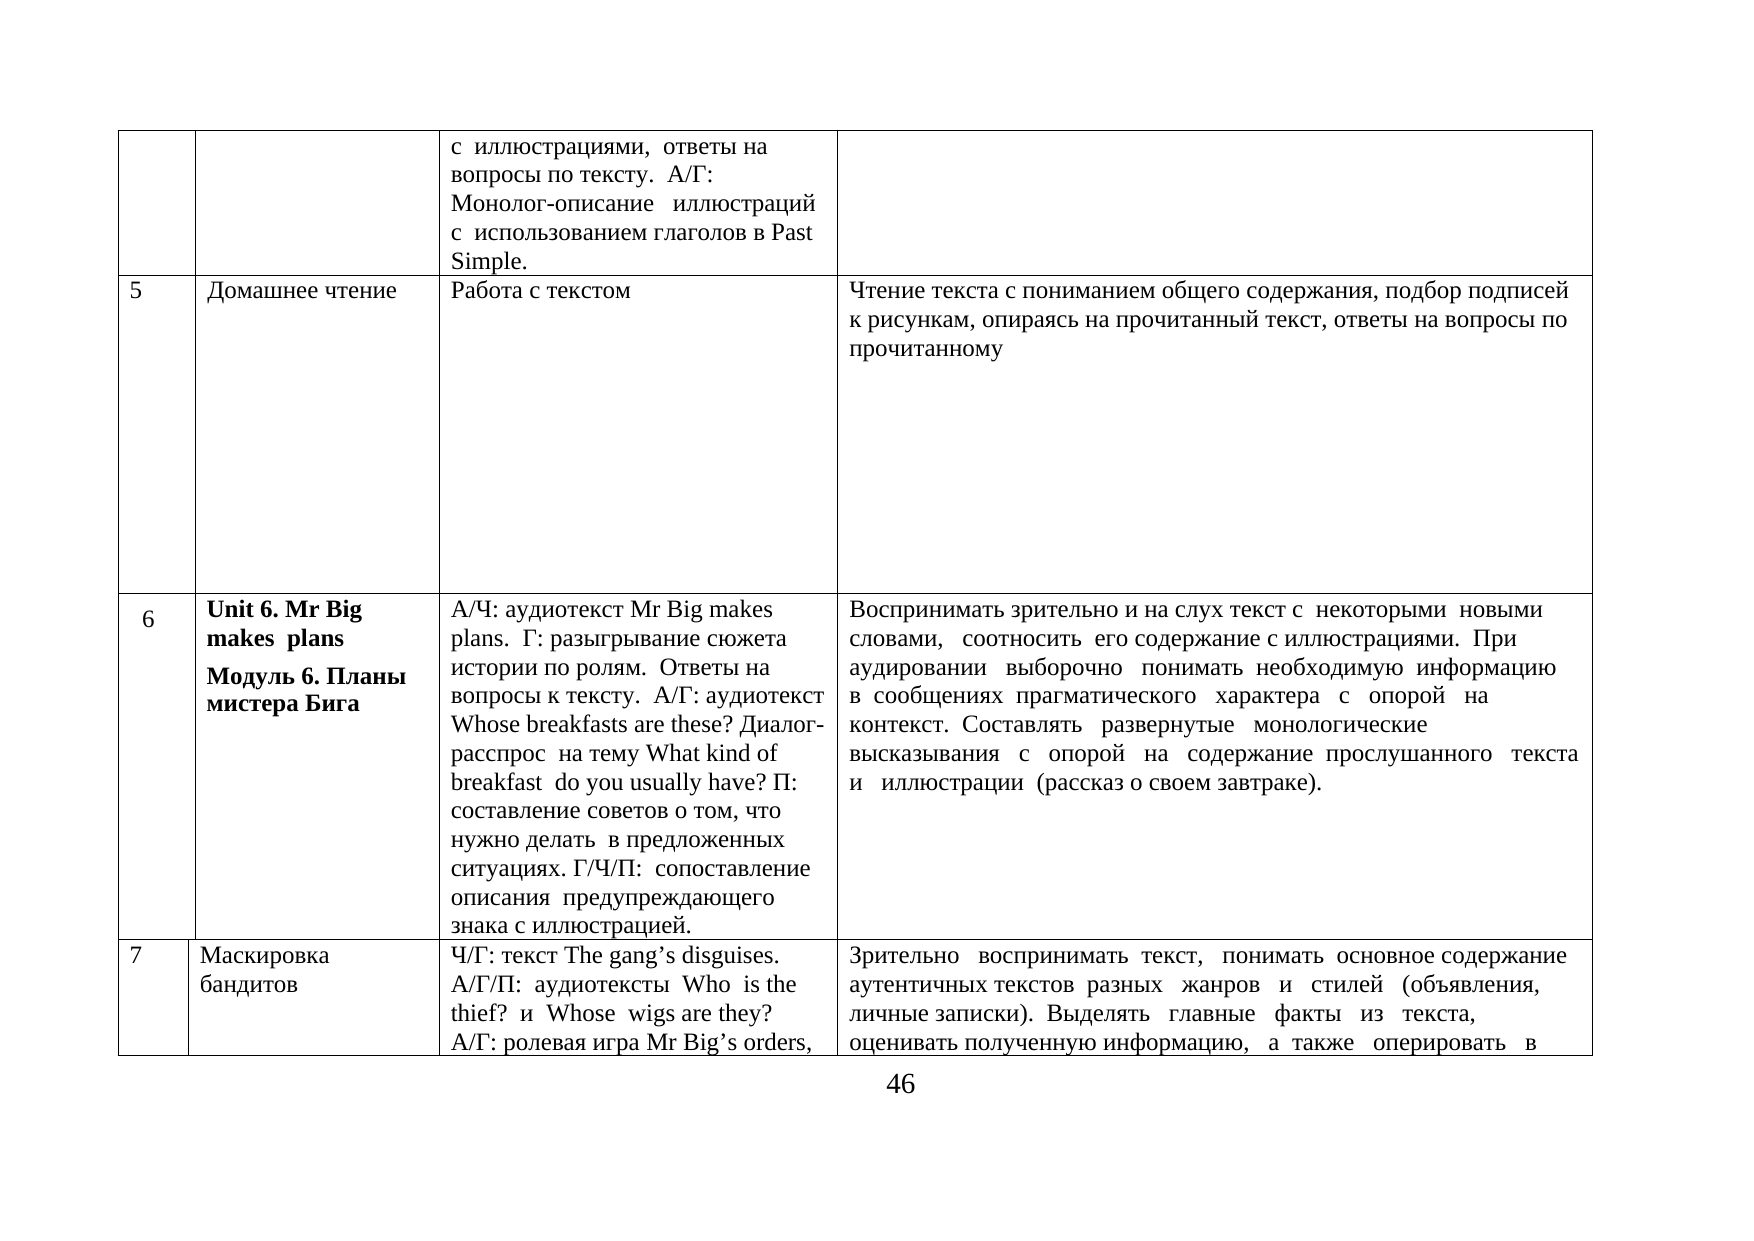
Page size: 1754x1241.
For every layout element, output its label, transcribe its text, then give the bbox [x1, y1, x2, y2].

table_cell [440, 131, 837, 274]
table_cell Маскировка бандитов [189, 940, 439, 1055]
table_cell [838, 131, 1592, 274]
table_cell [838, 940, 1592, 1055]
table_cell 5 [119, 276, 195, 593]
table_cell 6 [119, 594, 195, 939]
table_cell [196, 131, 439, 274]
table_cell Работа с текстом [440, 276, 837, 593]
table_cell Unit 6. Mr Big makes plans Модуль 6. Планы мистера Бига [196, 594, 439, 939]
table_cell А/Ч: аудиотекст Mr Big makes plans. Г: разыгрывание сюжета истории по ролям. Ответы на вопросы к тексту. А/Г: аудиотекст Whose breakfasts are these? Диалог-расспрос на тему What kind of breakfast do you usually have? П: составление советов о том, что нужно делать в предложенных ситуациях. Г/Ч/П: сопоставление описания предупреждающего знака с иллюстрацией. [440, 594, 837, 939]
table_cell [440, 940, 837, 1055]
table_cell Домашнее чтение [196, 276, 439, 593]
table_cell Чтение текста с пониманием общего содержания, подбор подписей к рисункам, опираясь на прочитанный текст, ответы на вопросы по прочитанному [838, 276, 1592, 593]
table_cell Воспринимать зрительно и на слух текст с некоторыми новыми словами, соотносить его содержание с иллюстрациями. При аудировании выборочно понимать необходимую информацию в сообщениях прагматического характера с опорой на контекст. Составлять развернутые монологические высказывания с опорой на содержание прослушанного текста и иллюстрации (рассказ о своем завтраке). [838, 594, 1592, 939]
table_cell 4 [119, 131, 195, 274]
table_cell 7 [119, 940, 188, 1055]
